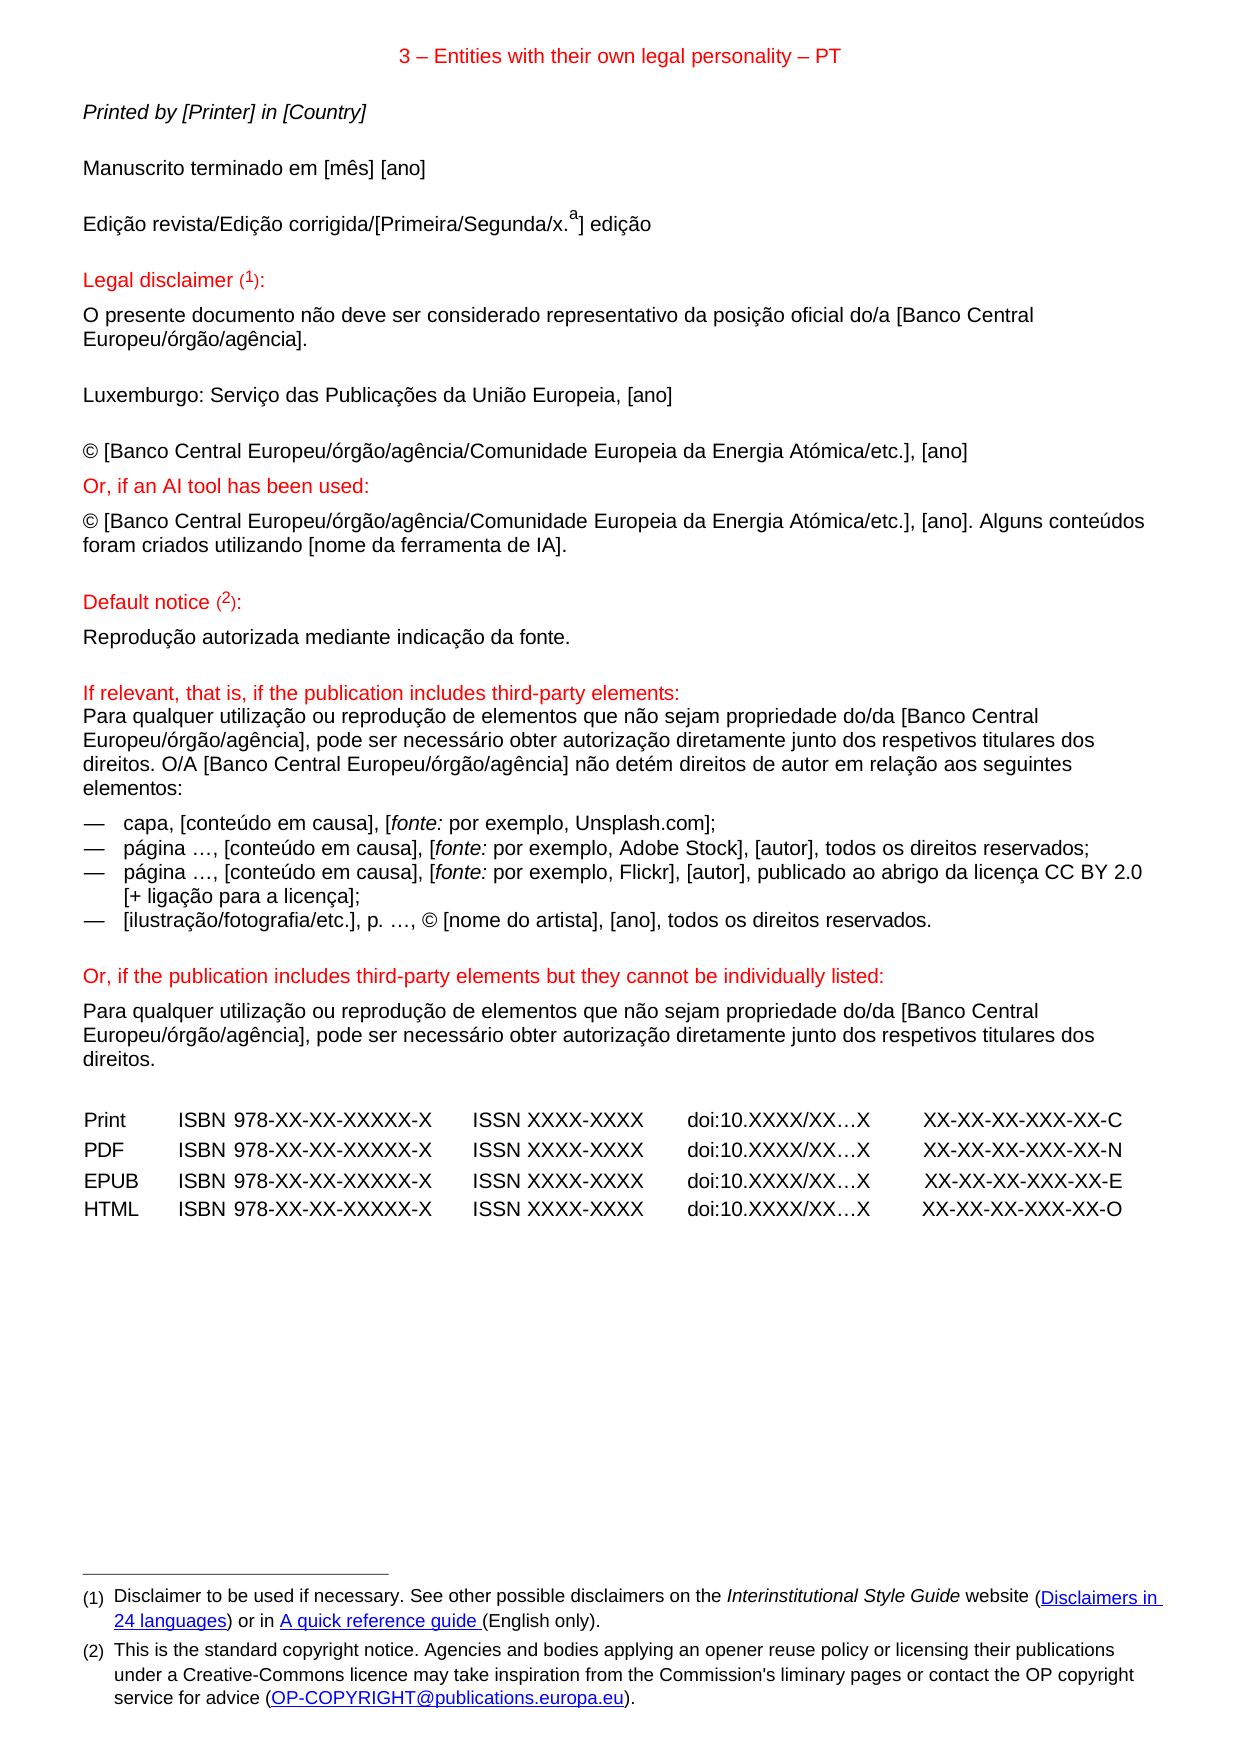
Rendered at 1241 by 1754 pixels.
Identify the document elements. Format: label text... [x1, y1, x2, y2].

table_cell HTML [78, 1196, 159, 1223]
text Or, if the publication includes third-party elements but they cannot be individually listed: [83, 964, 1166, 988]
table_header ISBN 978-XX-XX-XXXXX-X [159, 1109, 452, 1136]
table_cell XX-XX-XX-XXX-XX-N [893, 1136, 1123, 1166]
text Default notice (2): [83, 588, 1166, 614]
table_cell ISBN 978-XX-XX-XXXXX-X [159, 1136, 452, 1166]
list [ilustração/fotografia/etc.], p. …, © [nome do artista], [ano], todos os direitos reservados. [84, 908, 1166, 932]
table_header ISSN XXXX-XXXX [452, 1109, 664, 1136]
list Disclaimer to be used if necessary. See other possible disclaimers on the Interinstitutional Style Guide website (Disclaimers in 24 languages) or in A quick reference guide (English only). [83, 1585, 1166, 1632]
table_cell XX-XX-XX-XXX-XX-O [893, 1196, 1123, 1223]
text If relevant, that is, if the publication includes third-party elements: [83, 681, 1166, 705]
table_cell ISBN 978-XX-XX-XXXXX-X [159, 1196, 452, 1223]
table_cell doi:10.XXXX/XX…X [664, 1136, 893, 1166]
list página …, [conteúdo em causa], [fonte: por exemplo, Flickr], [autor], publicado ao abrigo da licença CC BY 2.0 [+ ligação para a licença]; [84, 860, 1166, 908]
table_header doi:10.XXXX/XX…X [664, 1109, 893, 1136]
text Edição revista/Edição corrigida/[Primeira/Segunda/x.a] edição [83, 180, 1166, 236]
table_cell ISSN XXXX-XXXX [452, 1196, 664, 1223]
text 3 – Entities with their own legal personality – PT [74, 44, 1166, 68]
text Luxemburgo: Serviço das Publicações da União Europeia, [ano] [83, 383, 1166, 407]
text Reprodução autorizada mediante indicação da fonte. [83, 624, 1166, 648]
text O presente documento não deve ser considerado representativo da posição oficial do/a [Banco Central Europeu/órgão/agência]. [83, 303, 1166, 351]
text © [Banco Central Europeu/órgão/agência/Comunidade Europeia da Energia Atómica/etc.], [ano] [83, 439, 1166, 463]
table_cell EPUB [78, 1166, 159, 1196]
text Para qualquer utilização ou reprodução de elementos que não sejam propriedade do/da [Banco Central Europeu/órgão/agência], pode ser necessário obter autorização diretamente junto dos respetivos titulares dos direitos. O/A [Banco Central Europeu/órgão/agência] não detém direitos de autor em relação aos seguintes elementos: [83, 705, 1166, 800]
list capa, [conteúdo em causa], [fonte: por exemplo, Unsplash.com]; [84, 811, 1166, 835]
text © [Banco Central Europeu/órgão/agência/Comunidade Europeia da Energia Atómica/etc.], [ano]. Alguns conteúdos foram criados utilizando [nome da ferramenta de IA]. [83, 509, 1166, 557]
text Manuscrito terminado em [mês] [ano] [83, 156, 1166, 180]
text Or, if an AI tool has been used: [83, 474, 1166, 498]
table_cell ISBN 978-XX-XX-XXXXX-X [159, 1166, 452, 1196]
text Para qualquer utilização ou reprodução de elementos que não sejam propriedade do/da [Banco Central Europeu/órgão/agência], pode ser necessário obter autorização diretamente junto dos respetivos titulares dos direitos. [83, 999, 1166, 1071]
table_header XX-XX-XX-XXX-XX-C [893, 1109, 1123, 1136]
text Legal disclaimer (1): [83, 236, 1166, 292]
table_header Print [78, 1109, 159, 1136]
table_cell PDF [78, 1136, 159, 1166]
table_cell ISSN XXXX-XXXX [452, 1136, 664, 1166]
table_cell XX-XX-XX-XXX-XX-E [893, 1166, 1123, 1196]
table_cell doi:10.XXXX/XX…X [664, 1166, 893, 1196]
list This is the standard copyright notice. Agencies and bodies applying an opener reuse policy or licensing their publications under a Creative-Commons licence may take inspiration from the Commission's liminary pages or contact the OP copyright service for advice (OP-COPYRIGHT@publications.europa.eu). [83, 1638, 1166, 1709]
text Printed by [Printer] in [Country] [83, 99, 1166, 123]
list página …, [conteúdo em causa], [fonte: por exemplo, Adobe Stock], [autor], todos os direitos reservados; [84, 835, 1166, 859]
table_cell ISSN XXXX-XXXX [452, 1166, 664, 1196]
table_cell doi:10.XXXX/XX…X [664, 1196, 893, 1223]
